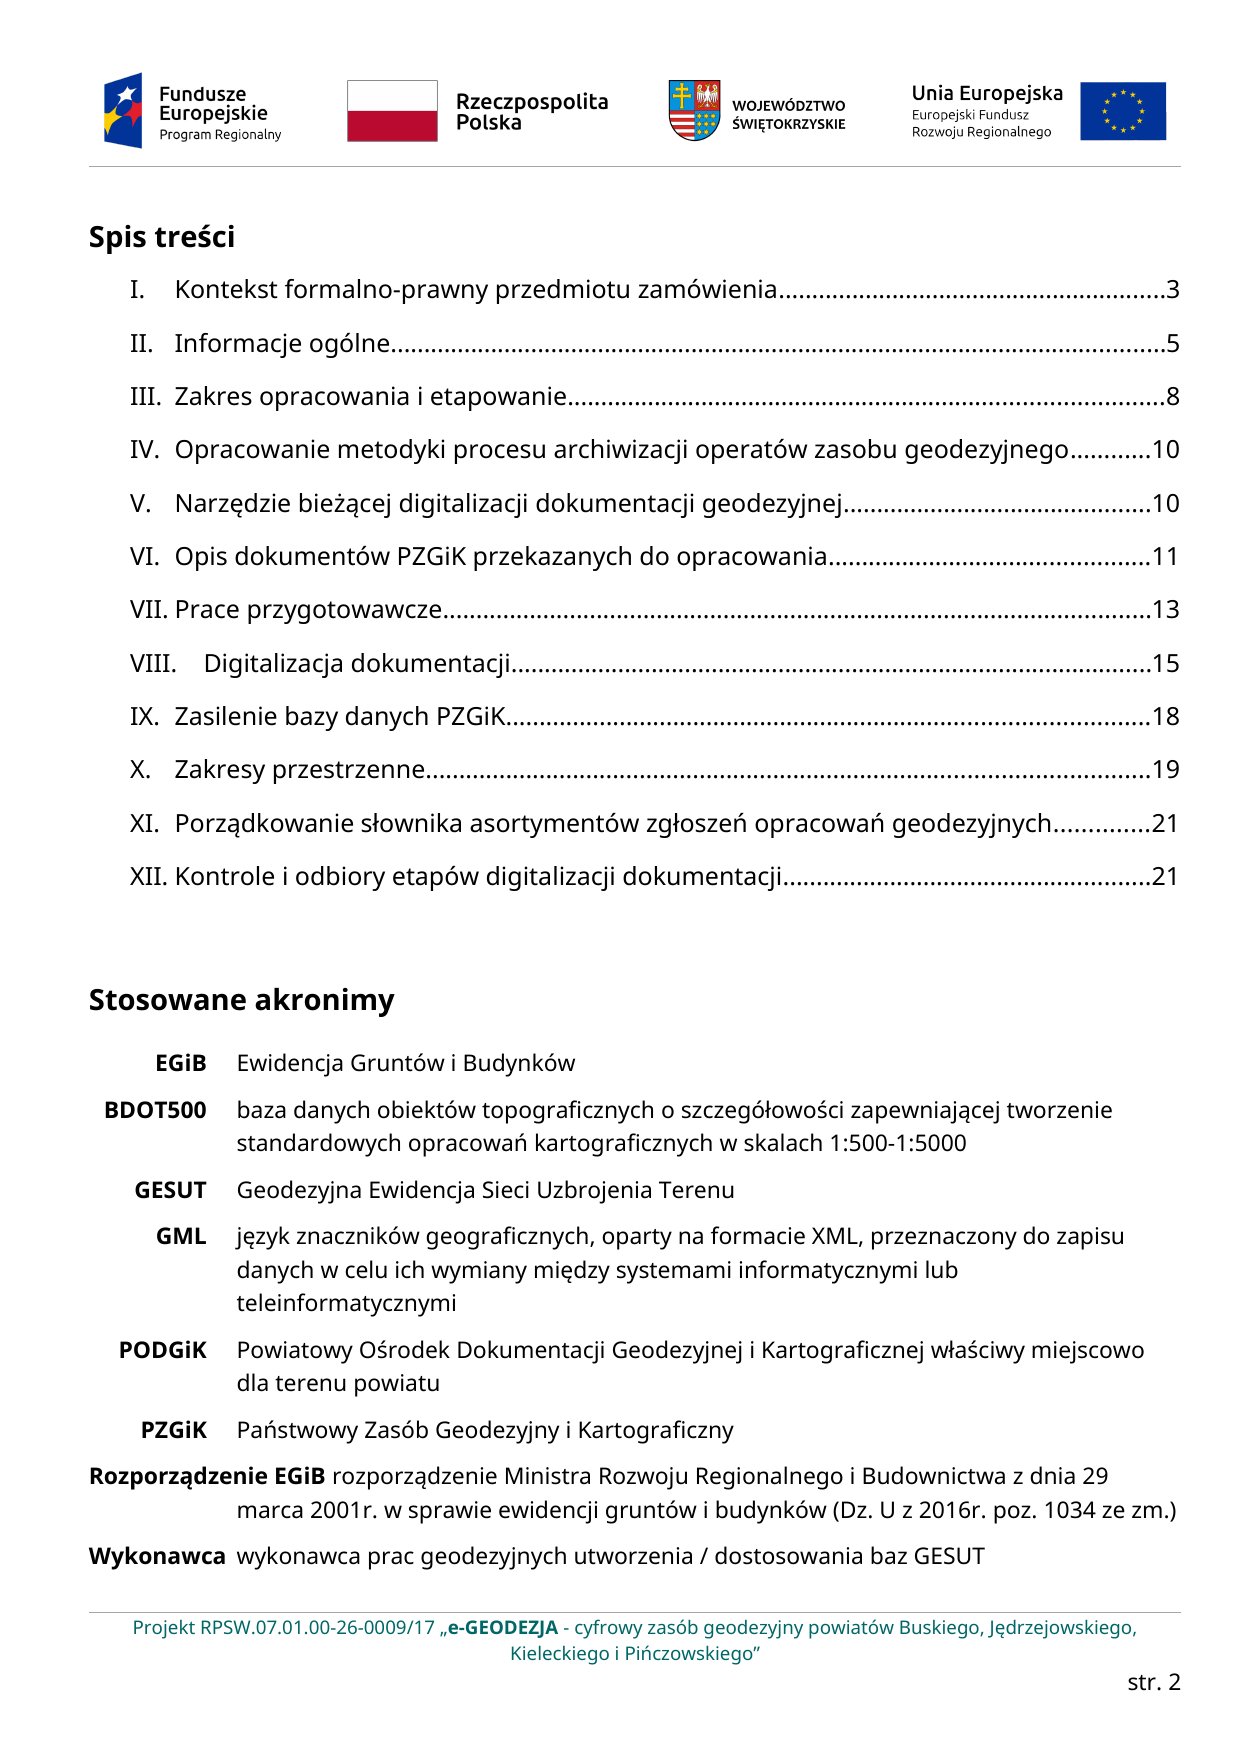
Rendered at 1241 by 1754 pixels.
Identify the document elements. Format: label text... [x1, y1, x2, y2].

text PODGiK Powiatowy Ośrodek Dokumentacji Geodezyjnej i Kartograficznej właściwy miejscowo dla terenu powiatu [89, 1334, 1181, 1399]
text BDOT500 baza danych obiektów topograficznych o szczegółowości zapewniającej tworzenie standardowych opracowań kartograficznych w skalach 1:500-1:5000 [89, 1094, 1181, 1159]
text EGiB Ewidencja Gruntów i Budynków [89, 1047, 1181, 1079]
text GESUT Geodezyjna Ewidencja Sieci Uzbrojenia Terenu [89, 1174, 1181, 1205]
text Wykonawca wykonawca prac geodezyjnych utworzenia / dostosowania baz GESUT [89, 1540, 1181, 1571]
subtitle Stosowane akronimy [89, 979, 1181, 1019]
text Rozporządzenie EGiB rozporządzenie Ministra Rozwoju Regionalnego i Budownictwa z dnia 29 marca 2001r. w sprawie ewidencji gruntów i budynków (Dz. U z 2016r. poz. 1034 ze zm.) [89, 1460, 1181, 1525]
picture [88, 59, 1182, 164]
text GML język znaczników geograficznych, oparty na formacie XML, przeznaczony do zapisu danych w celu ich wymiany między systemami informatycznymi lub teleinformatycznymi [89, 1220, 1181, 1319]
text PZGiK Państwowy Zasób Geodezyjny i Kartograficzny [89, 1414, 1181, 1445]
